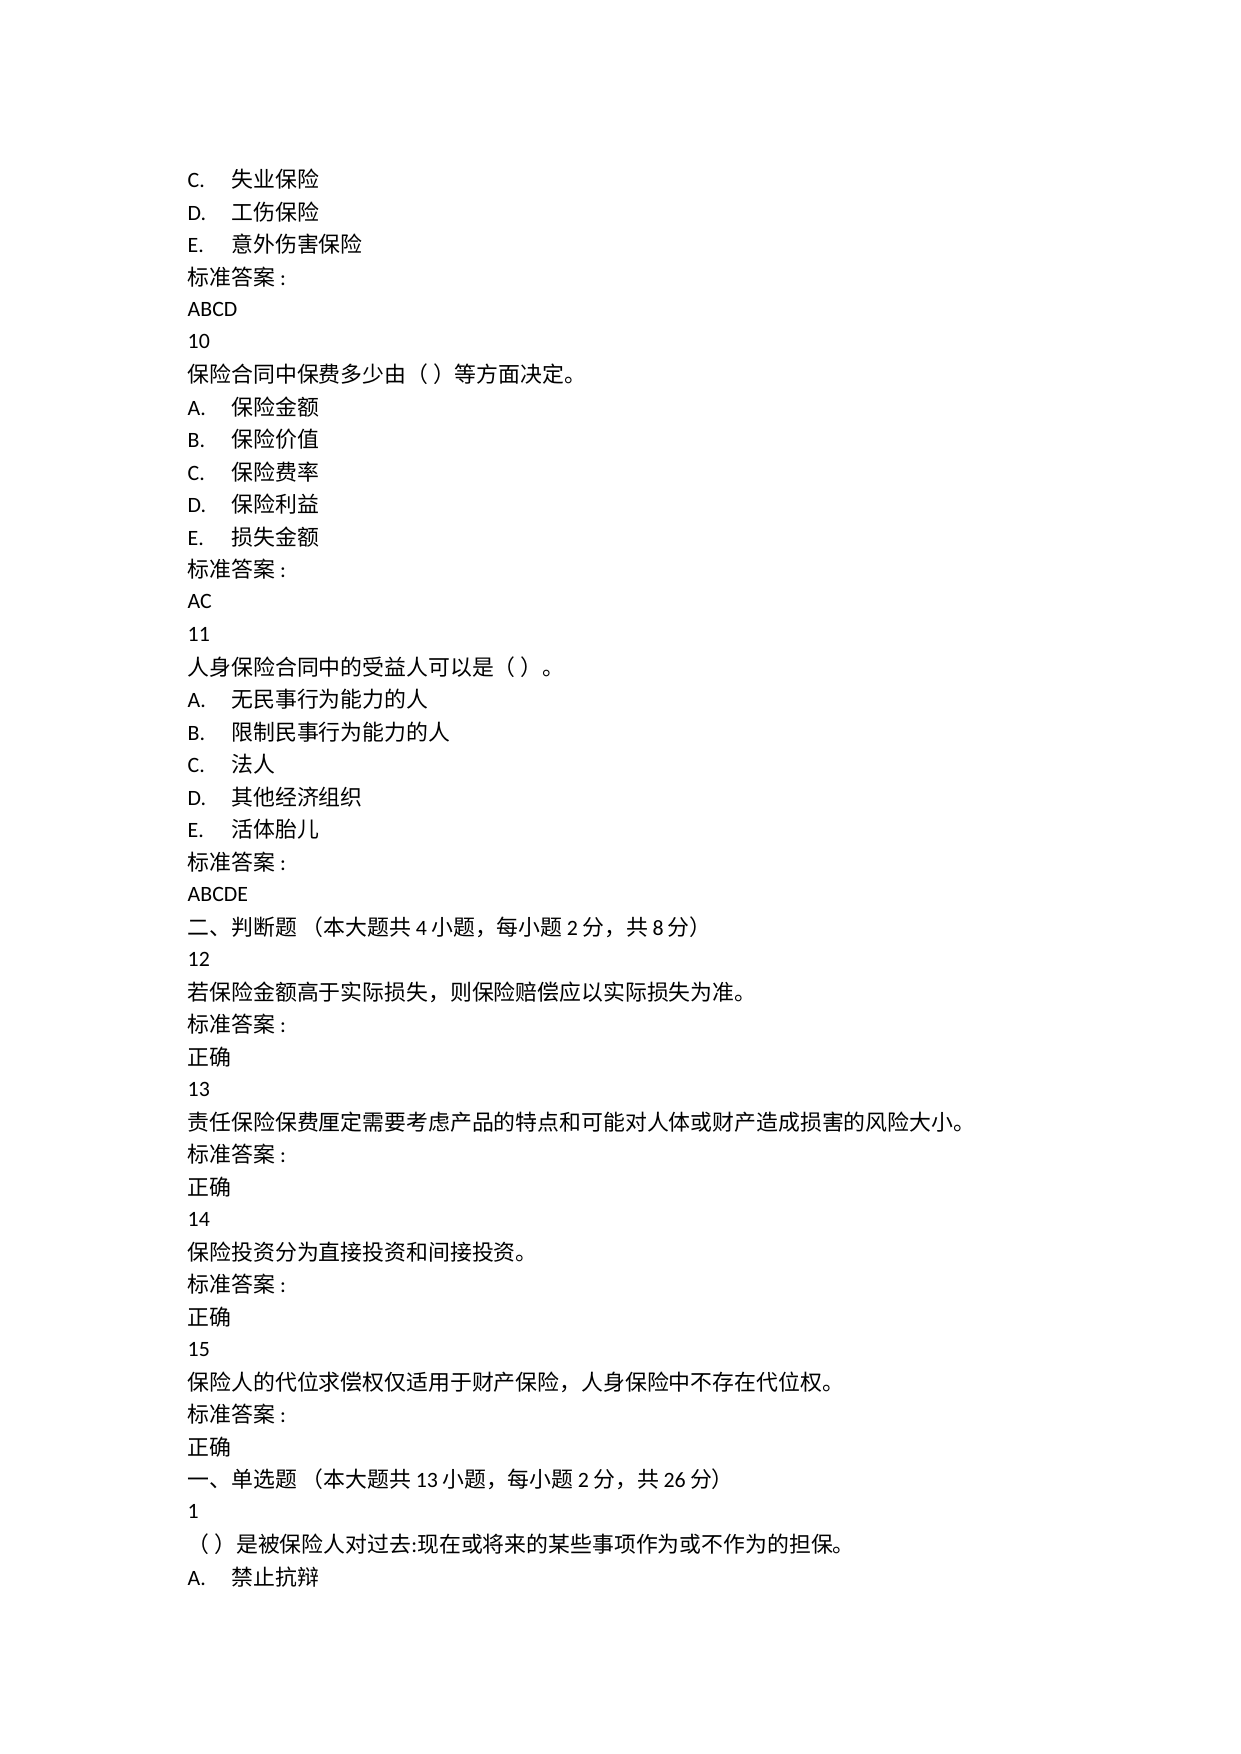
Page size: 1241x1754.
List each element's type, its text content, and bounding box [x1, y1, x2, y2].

text 正确 [187, 1169, 1053, 1202]
text 正确 [187, 1039, 1053, 1072]
text 保险投资分为直接投资和间接投资。 [187, 1234, 1053, 1267]
text 正确 [187, 1299, 1053, 1332]
text 责任保险保费厘定需要考虑产品的特点和可能对人体或财产造成损害的风险大小。 [187, 1104, 1053, 1137]
text E. 活体胎儿 [187, 812, 1053, 844]
text 保险人的代位求偿权仅适用于财产保险，人身保险中不存在代位权。 [187, 1364, 1053, 1397]
text 标准答案 : [187, 1397, 1053, 1429]
text ABCDE [187, 877, 1053, 909]
text E. 意外伤害保险 [187, 227, 1053, 259]
text 标准答案 : [187, 552, 1053, 584]
text B. 保险价值 [187, 422, 1053, 454]
text D. 工伤保险 [187, 194, 1053, 227]
text 二、判断题 （本大题共4小题，每小题2分，共8分） [187, 909, 1053, 942]
text D. 保险利益 [187, 487, 1053, 519]
text D. 其他经济组织 [187, 779, 1053, 812]
text 正确 [187, 1429, 1053, 1462]
text C. 失业保险 [187, 162, 1053, 194]
text E. 损失金额 [187, 519, 1053, 552]
text 13 [187, 1072, 1053, 1104]
text 标准答案 : [187, 844, 1053, 877]
text 11 [187, 617, 1053, 649]
text 标准答案 : [187, 1137, 1053, 1169]
text 人身保险合同中的受益人可以是（ ）。 [187, 649, 1053, 682]
text A. 保险金额 [187, 389, 1053, 422]
text 15 [187, 1332, 1053, 1364]
text 标准答案 : [187, 259, 1053, 292]
text B. 限制民事行为能力的人 [187, 714, 1053, 747]
text A. 无民事行为能力的人 [187, 682, 1053, 714]
text 一、单选题 （本大题共13小题，每小题2分，共26分） [187, 1462, 1053, 1494]
text A. 禁止抗辩 [187, 1559, 1053, 1592]
text 标准答案 : [187, 1267, 1053, 1299]
text 10 [187, 324, 1053, 357]
text C. 保险费率 [187, 454, 1053, 487]
text （ ）是被保险人对过去:现在或将来的某些事项作为或不作为的担保。 [187, 1527, 1053, 1559]
text 14 [187, 1202, 1053, 1234]
text 12 [187, 942, 1053, 974]
text 保险合同中保费多少由（ ）等方面决定。 [187, 357, 1053, 389]
text AC [187, 584, 1053, 617]
text 1 [187, 1494, 1053, 1527]
text C. 法人 [187, 747, 1053, 779]
text 若保险金额高于实际损失，则保险赔偿应以实际损失为准。 [187, 974, 1053, 1007]
text 标准答案 : [187, 1007, 1053, 1039]
text ABCD [187, 292, 1053, 324]
